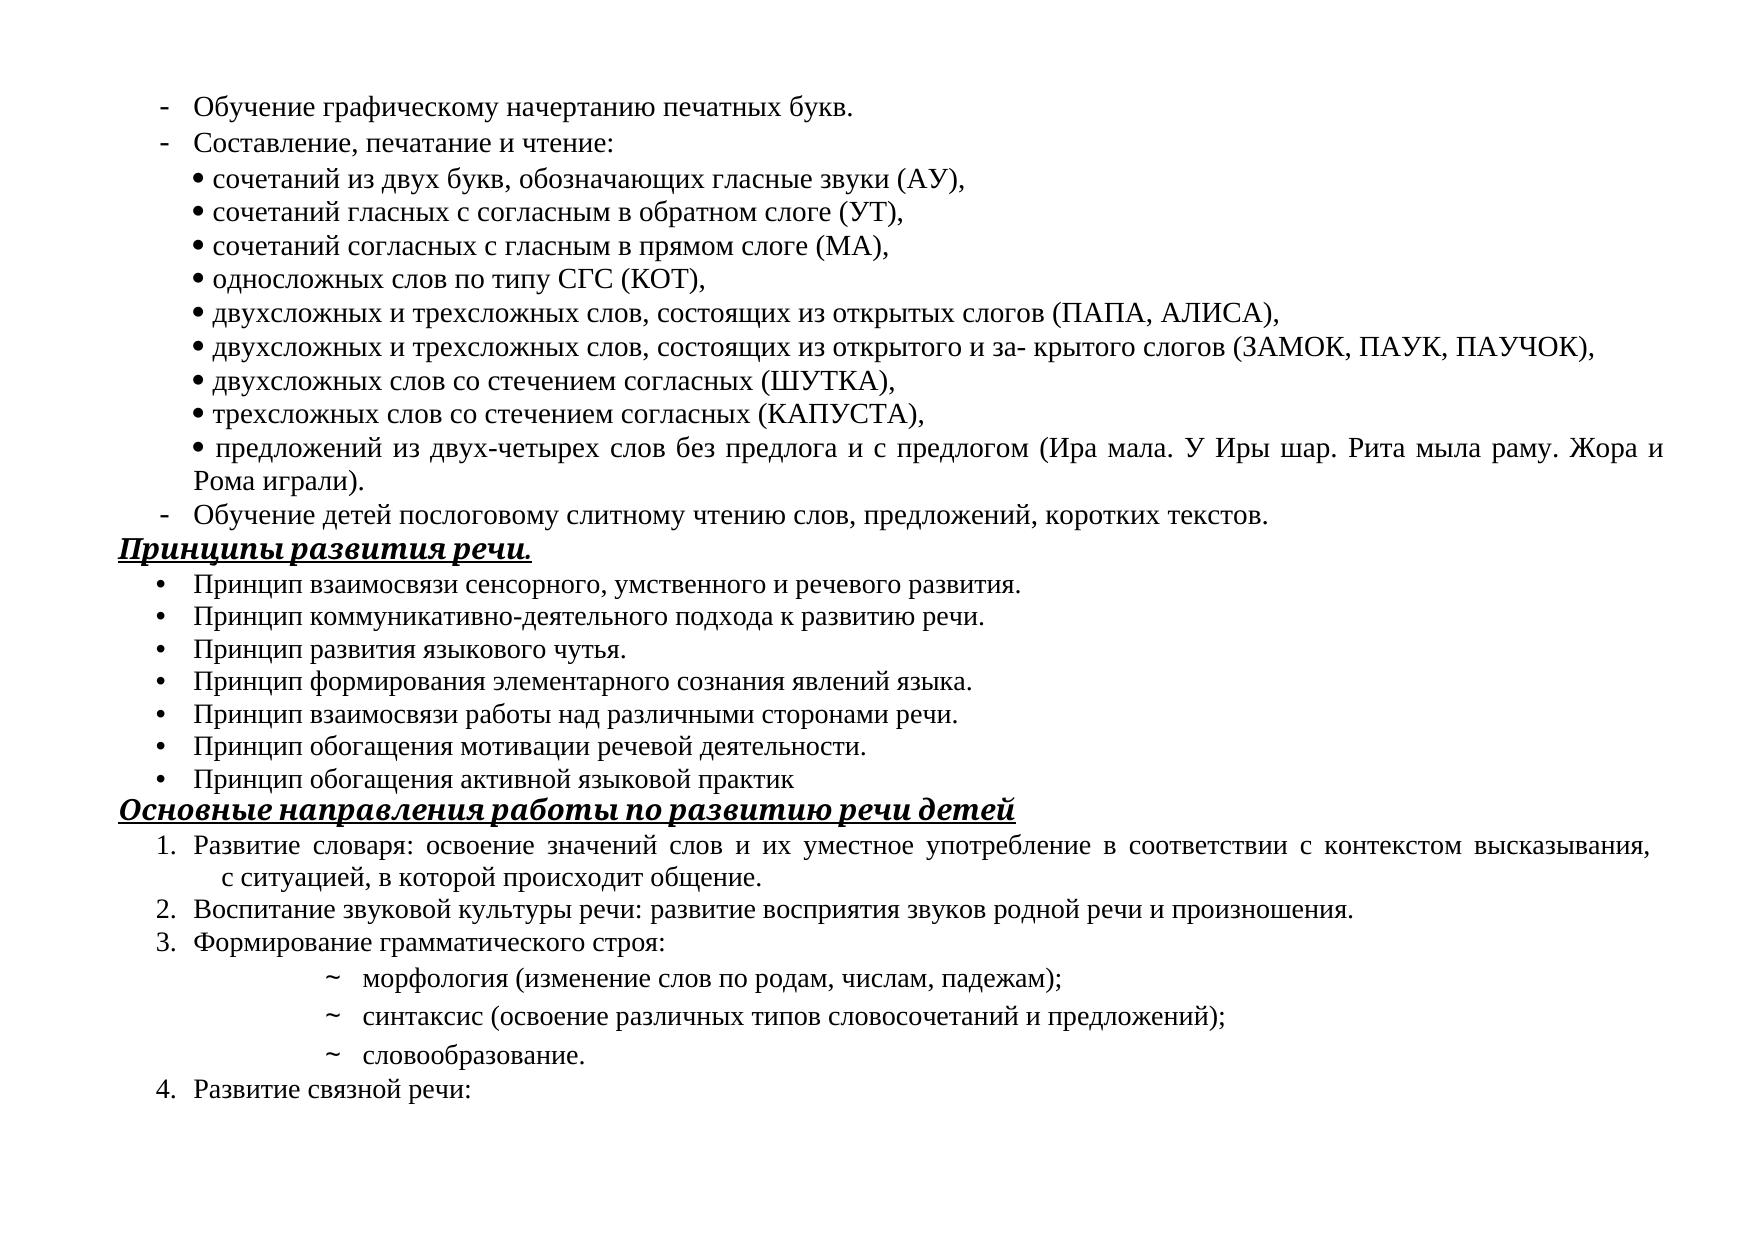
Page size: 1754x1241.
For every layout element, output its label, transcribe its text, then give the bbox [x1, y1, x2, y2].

text Основные направления работы по развитию речи детей [118, 794, 1665, 828]
text сочетаний гласных с согласным в обратном слоге (УТ), [193, 194, 1665, 228]
list Развитие словаря: освоение значений слов и их уместное употребление в соответствии с контекстом высказывания, с ситуацией, в которой происходит общение. [156, 828, 1665, 892]
text односложных слов по типу СГС (КОТ), [193, 262, 1665, 295]
text двухсложных и трехсложных слов, состоящих из открытого и за- крытого слогов (ЗАМОК, ПАУК, ПАУЧОК), [193, 329, 1665, 363]
text трехсложных слов со стечением согласных (КАПУСТА), [193, 396, 1665, 430]
text сочетаний из двух букв, обозначающих гласные звуки (АУ), [193, 161, 1665, 194]
list синтаксис (освоение различных типов словосочетаний и предложений); [325, 996, 1665, 1034]
list Воспитание звуковой культуры речи: развитие восприятия звуков родной речи и произношения. [156, 892, 1665, 925]
list Принцип формирования элементарного сознания явлений языка. [156, 664, 1665, 697]
list Принцип развития языкового чутья. [156, 632, 1665, 664]
list Развитие связной речи: [156, 1072, 1665, 1105]
text сочетаний согласных с гласным в прямом слоге (МА), [193, 228, 1665, 262]
text предложений из двух-четырех слов без предлога и с предлогом (Ира мала. У Иры шар. Рита мыла раму. Жора и Рома играли). [193, 430, 1665, 497]
list Принцип взаимосвязи сенсорного, умственного и речевого развития. [156, 567, 1665, 599]
list словообразование. [325, 1034, 1665, 1072]
list Обучение детей послоговому слитному чтению слов, предложений, коротких текстов. [156, 497, 1665, 533]
text Принципы развития речи. [118, 533, 1665, 567]
text двухсложных и трехсложных слов, состоящих из открытых слогов (ПАПА, АЛИСА), [193, 295, 1665, 329]
list Обучение графическому начертанию печатных букв. [156, 89, 1665, 125]
list Принцип обогащения мотивации речевой деятельности. [156, 729, 1665, 762]
list Составление, печатание и чтение: [156, 125, 1665, 161]
list морфология (изменение слов по родам, числам, падежам); [325, 957, 1665, 996]
list Принцип обогащения активной языковой практик [156, 762, 1665, 794]
list Принцип взаимосвязи работы над различными сторонами речи. [156, 697, 1665, 729]
list Формирование грамматического строя: [156, 925, 1665, 957]
list Принцип коммуникативно-деятельного подхода к развитию речи. [156, 599, 1665, 632]
text двухсложных слов со стечением согласных (ШУТКА), [193, 363, 1665, 396]
